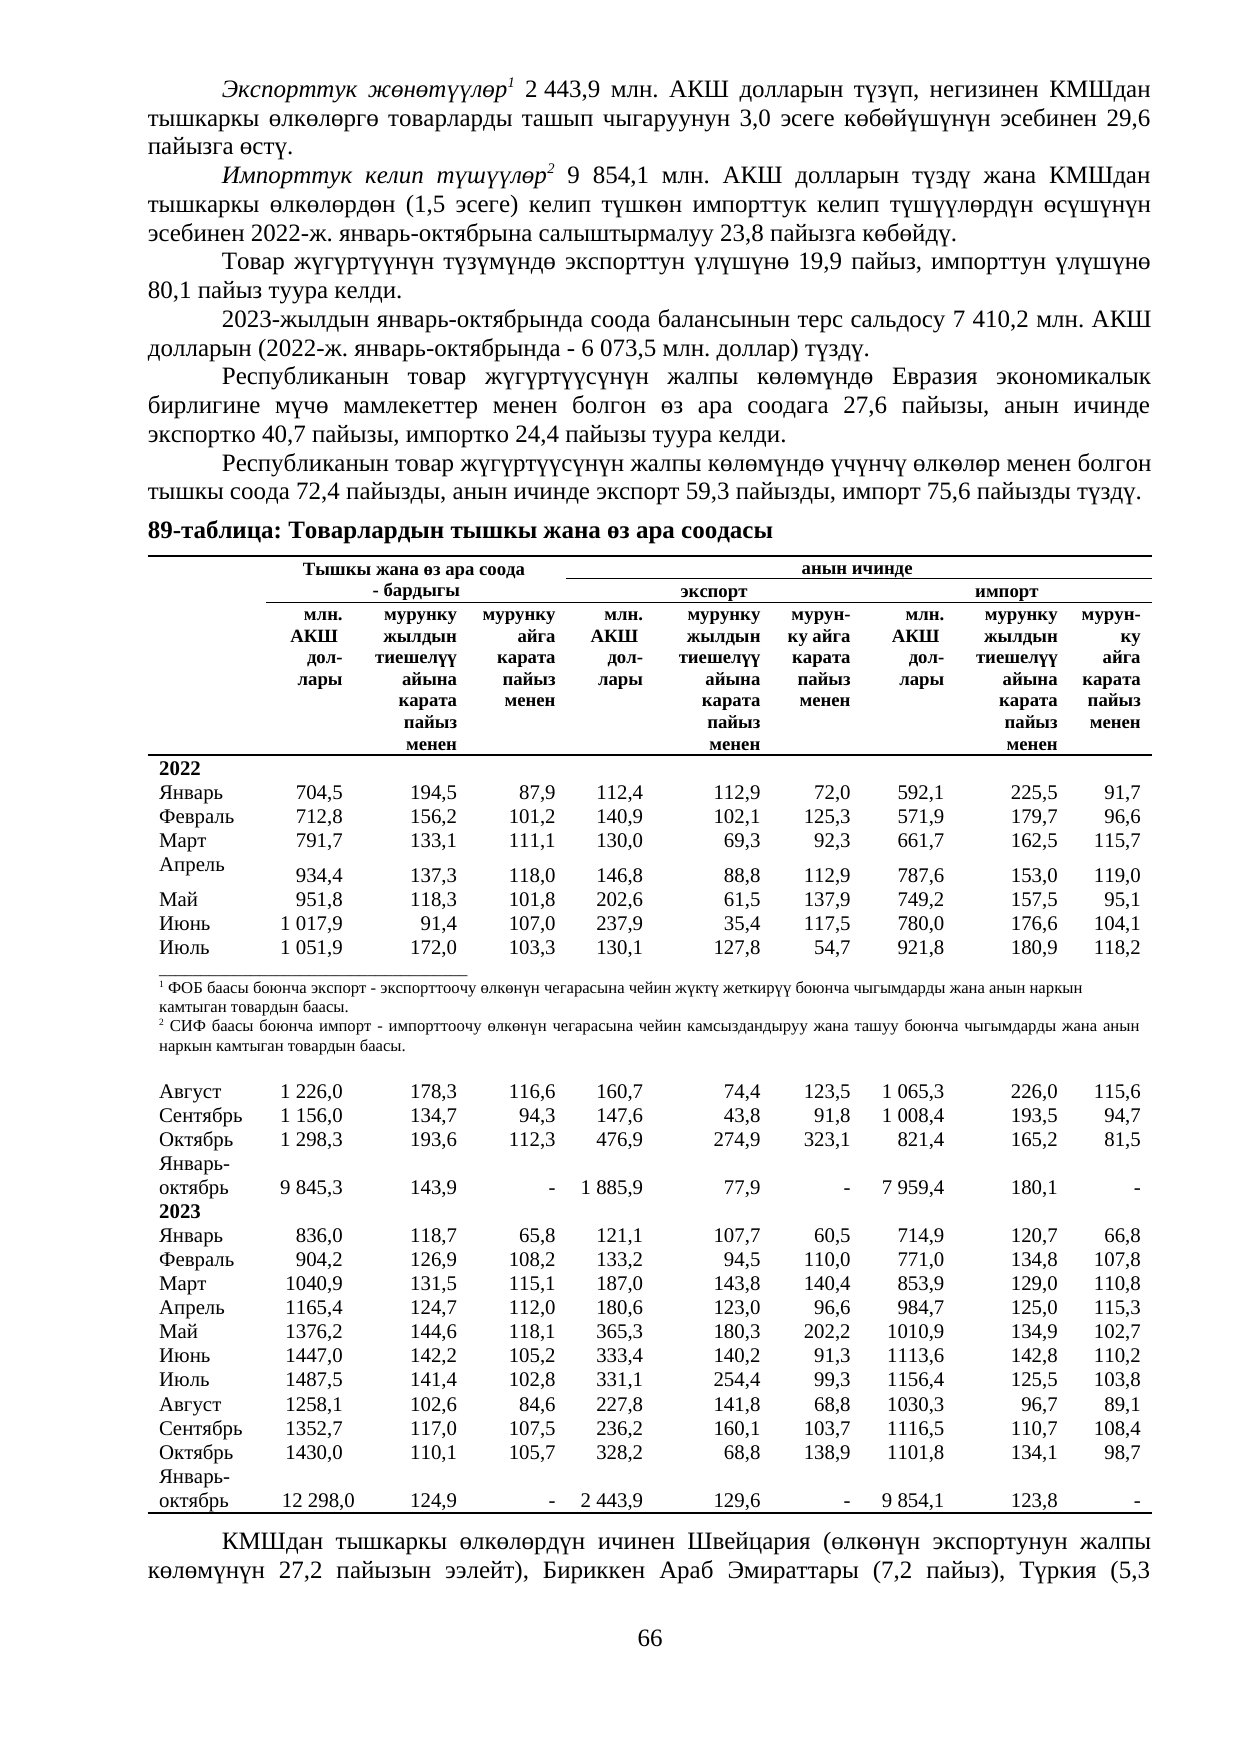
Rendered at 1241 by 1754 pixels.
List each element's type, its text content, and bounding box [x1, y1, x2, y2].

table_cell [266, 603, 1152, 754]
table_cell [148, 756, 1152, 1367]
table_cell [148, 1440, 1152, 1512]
text Товар жүгүртүүнүн түзүмүндө экспорттун үлүшүнө 19,9 пайыз, импорттун үлүшүнө 80,1 пайыз туура келди. [148, 246, 1152, 304]
text Экспорттук жөнөтүүлөр1 2 443,9 млн. АКШ долларын түзүп, негизинен КМШдан тышкаркы өлкөлөргө товарларды ташып чыгаруунун 3,0 эсеге көбөйүшүнүн эсебинен 29,6 пайызга өстү. [148, 74, 1152, 160]
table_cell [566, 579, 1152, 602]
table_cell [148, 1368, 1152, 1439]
text Республиканын товар жүгүртүүсүнүн жалпы көлөмүндө Евразия экономикалык бирлигине мүчө мамлекеттер менен болгон өз ара соодага 27,6 пайызы, анын ичинде экспортко 40,7 пайызы, импортко 24,4 пайызы туура келди. [148, 361, 1152, 448]
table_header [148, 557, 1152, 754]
text 2023-жылдын январь-октябрында соода балансынын терс сальдосу 7 410,2 млн. АКШ долларын (2022-ж. январь-октябрында - 6 073,5 млн. доллар) түздү. [148, 304, 1152, 361]
text Импорттук келип түшүүлөр2 9 854,1 млн. АКШ долларын түздү жана КМШдан тышкаркы өлкөлөрдөн (1,5 эсеге) келип түшкөн импорттук келип түшүүлөрдүн өсүшүнүн эсебинен 2022-ж. январь-октябрына салыштырмалуу 23,8 пайызга көбөйдү. [148, 160, 1152, 246]
text 89-таблица: Товарлардын тышкы жана өз ара соодасы [148, 516, 1152, 544]
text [148, 1526, 1152, 1584]
text Республиканын товар жүгүртүүсүнүн жалпы көлөмүндө үчүнчү өлкөлөр менен болгон тышкы соода 72,4 пайызды, анын ичинде экспорт 59,3 пайызды, импорт 75,6 пайызды түздү. [148, 448, 1152, 505]
